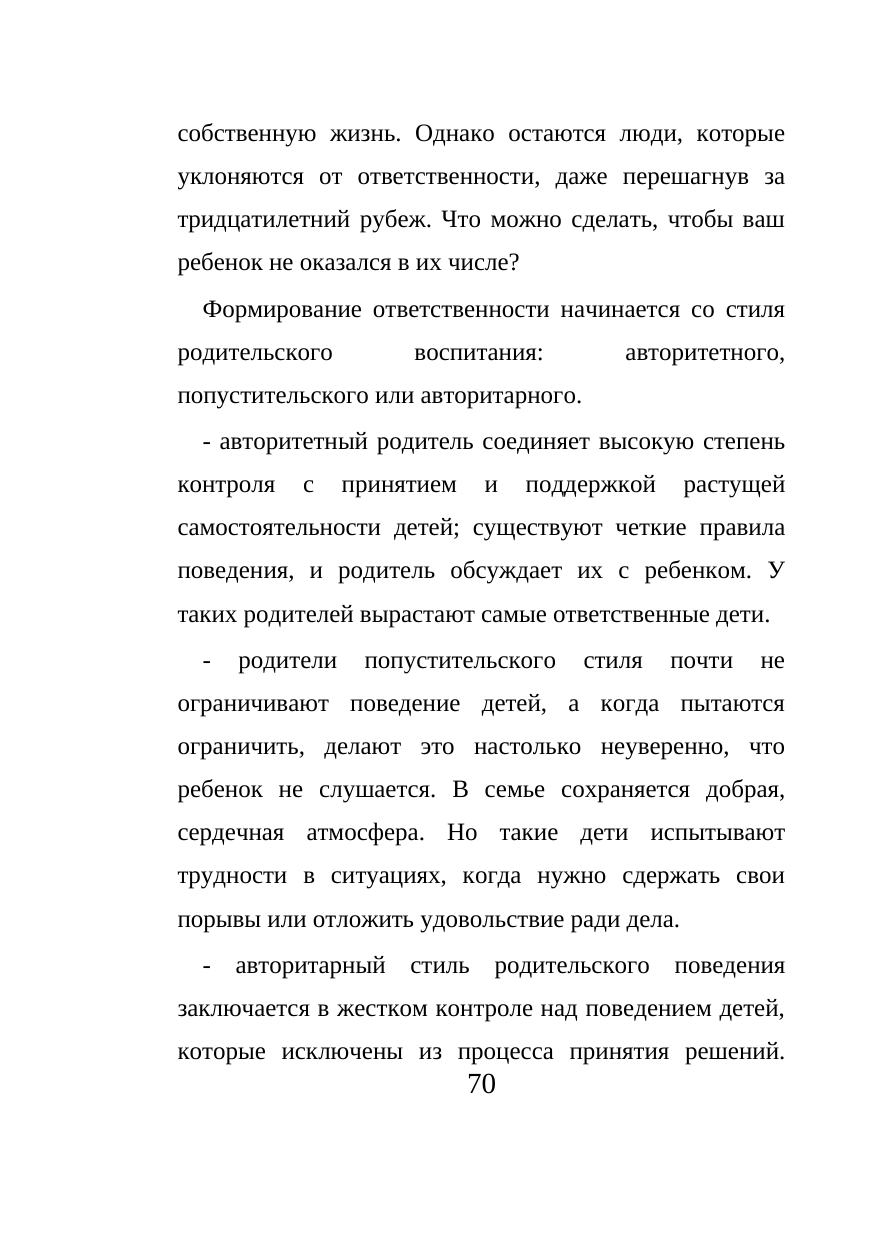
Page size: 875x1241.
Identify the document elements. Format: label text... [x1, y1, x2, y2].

text Формирование ответственности начинается со стиля родительского воспитания: авторитетного, попустительского или авторитарного. [177, 294, 786, 409]
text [177, 950, 786, 1065]
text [177, 118, 786, 276]
text - авторитетный родитель соединяет высокую степень контроля с принятием и поддержкой растущей самостоятельности детей; существуют четкие правила поведения, и родитель обсуждает их с ребенком. У таких родителей вырастают самые ответственные дети. [177, 426, 786, 627]
text - родители попустительского стиля почти не ограничивают поведение детей, а когда пытаются ограничить, делают это настолько неуверенно, что ребенок не слушается. В семье сохраняется добрая, сердечная атмосфера. Но такие дети испытывают трудности в ситуациях, когда нужно сдержать свои порывы или отложить удовольствие ради дела. [177, 645, 786, 932]
